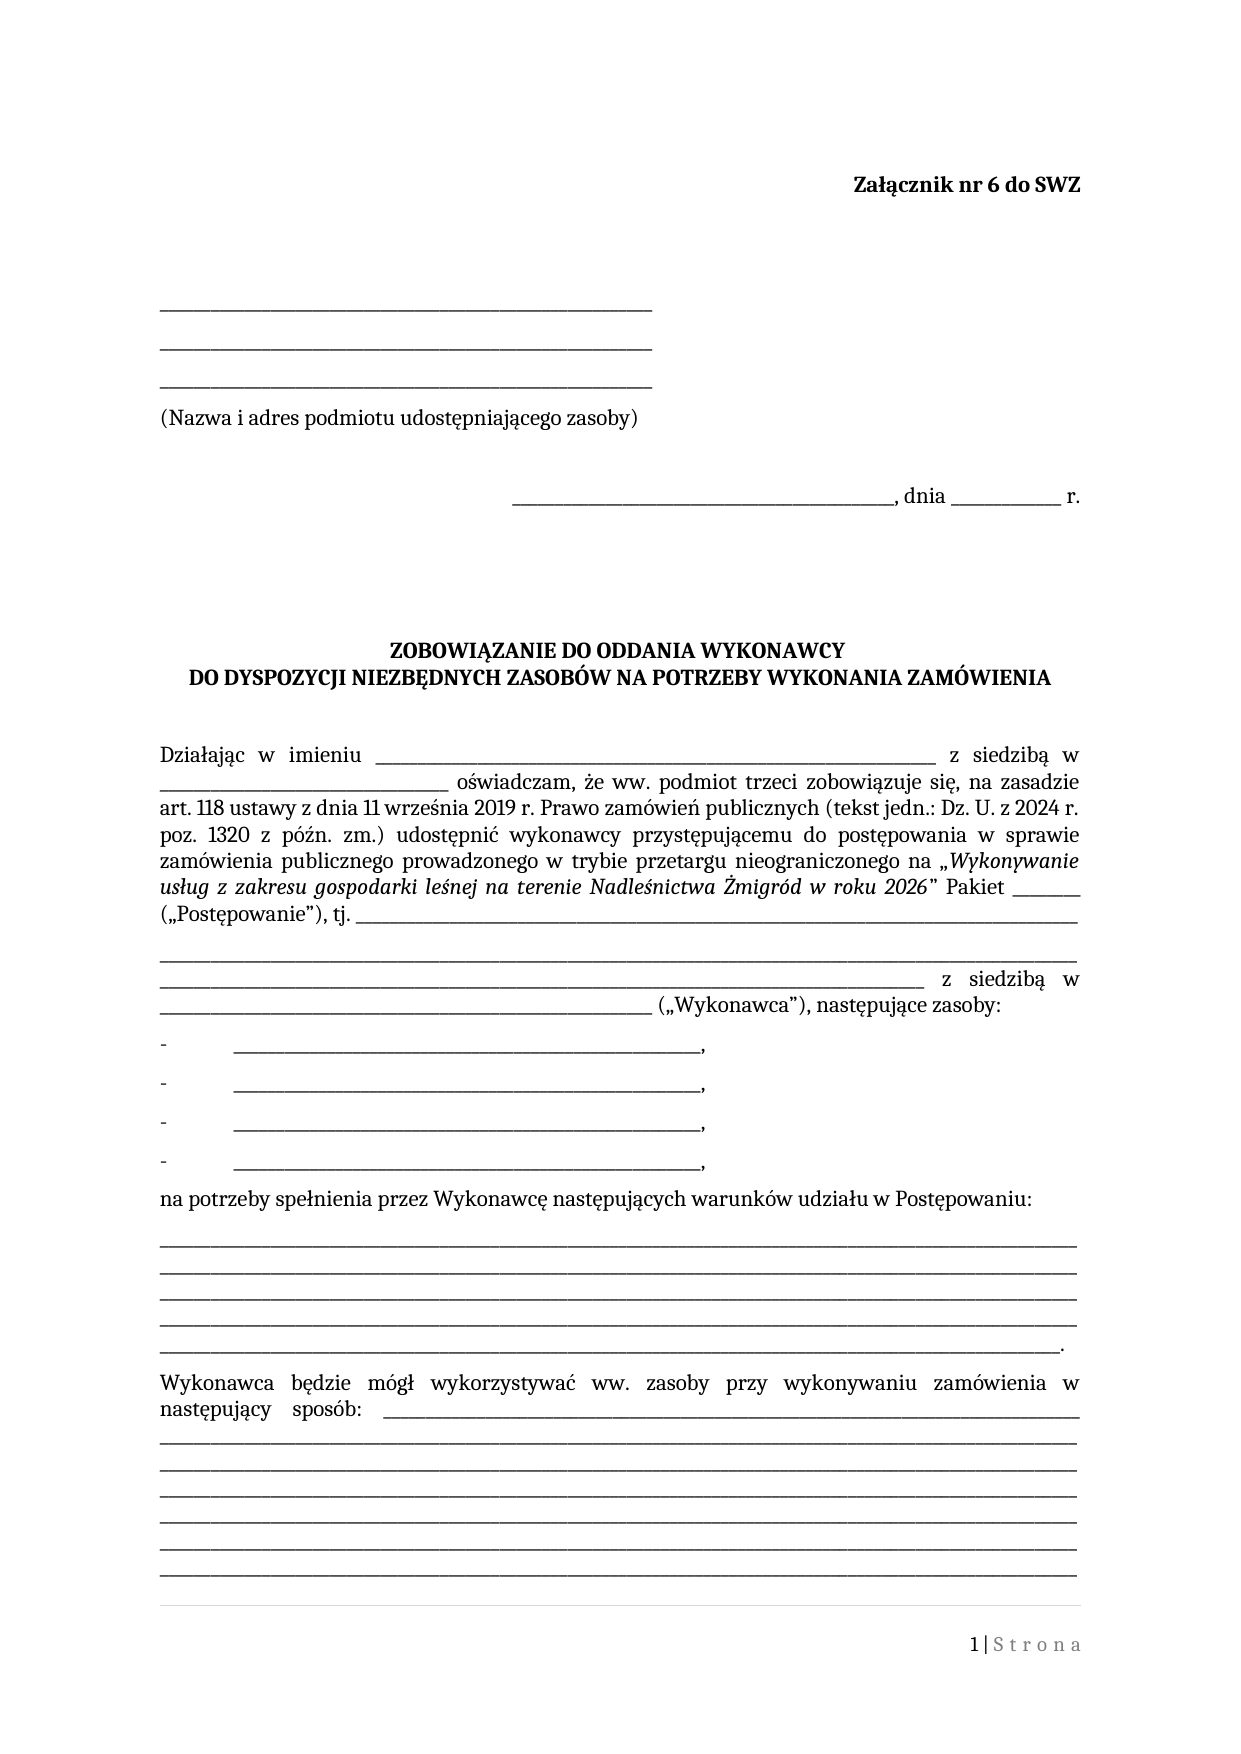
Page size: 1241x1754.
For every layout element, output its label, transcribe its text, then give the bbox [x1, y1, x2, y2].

text Załącznik nr 6 do SWZ [159, 172, 1081, 198]
text (Nazwa i adres podmiotu udostępniającego zasoby) [159, 405, 1081, 431]
text __________________________________________________________ [159, 288, 1081, 315]
text - _______________________________________________________, [159, 1031, 1081, 1057]
text __________________________________________________________ [159, 366, 1081, 393]
text __________________________________________________________________________________________________________________________________________________________________________________________________________________________________________________________________________________________________________________________________________________________________________________________________________________________________________________________________________________________________________________________________________________________. [159, 1225, 1081, 1357]
text na potrzeby spełnienia przez Wykonawcę następujących warunków udziału w Postępowaniu: [159, 1186, 1081, 1213]
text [159, 1369, 1081, 1580]
text Działając w imieniu __________________________________________________________________ z siedzibą w __________________________________ oświadczam, że ww. podmiot trzeci zobowiązuje się, na zasadzie art. 118 ustawy z dnia 11 września 2019 r. Prawo zamówień publicznych (tekst jedn.: Dz. U. z 2024 r. poz. 1320 z późn. zm.) udostępnić wykonawcy przystępującemu do postępowania w sprawie zamówienia publicznego prowadzonego w trybie przetargu nieograniczonego na „Wykonywanie usług z zakresu gospodarki leśnej na terenie Nadleśnictwa Żmigród w roku 2026” Pakiet ________ („Postępowanie”), tj. _____________________________________________________________________________________ [159, 742, 1081, 927]
text _____________________________________________, dnia _____________ r. [159, 483, 1081, 509]
text ZOBOWIĄZANIE DO ODDANIA WYKONAWCY DO DYSPOZYCJI NIEZBĘDNYCH ZASOBÓW NA POTRZEBY WYKONANIA ZAMÓWIENIA [159, 638, 1081, 691]
text - _______________________________________________________, [159, 1070, 1081, 1096]
text - _______________________________________________________, [159, 1147, 1081, 1174]
text - _______________________________________________________, [159, 1108, 1081, 1135]
text ______________________________________________________________________________________________________________________________________________________________________________________________________ z siedzibą w __________________________________________________________ („Wykonawca”), następujące zasoby: [159, 939, 1081, 1018]
text __________________________________________________________ [159, 327, 1081, 354]
